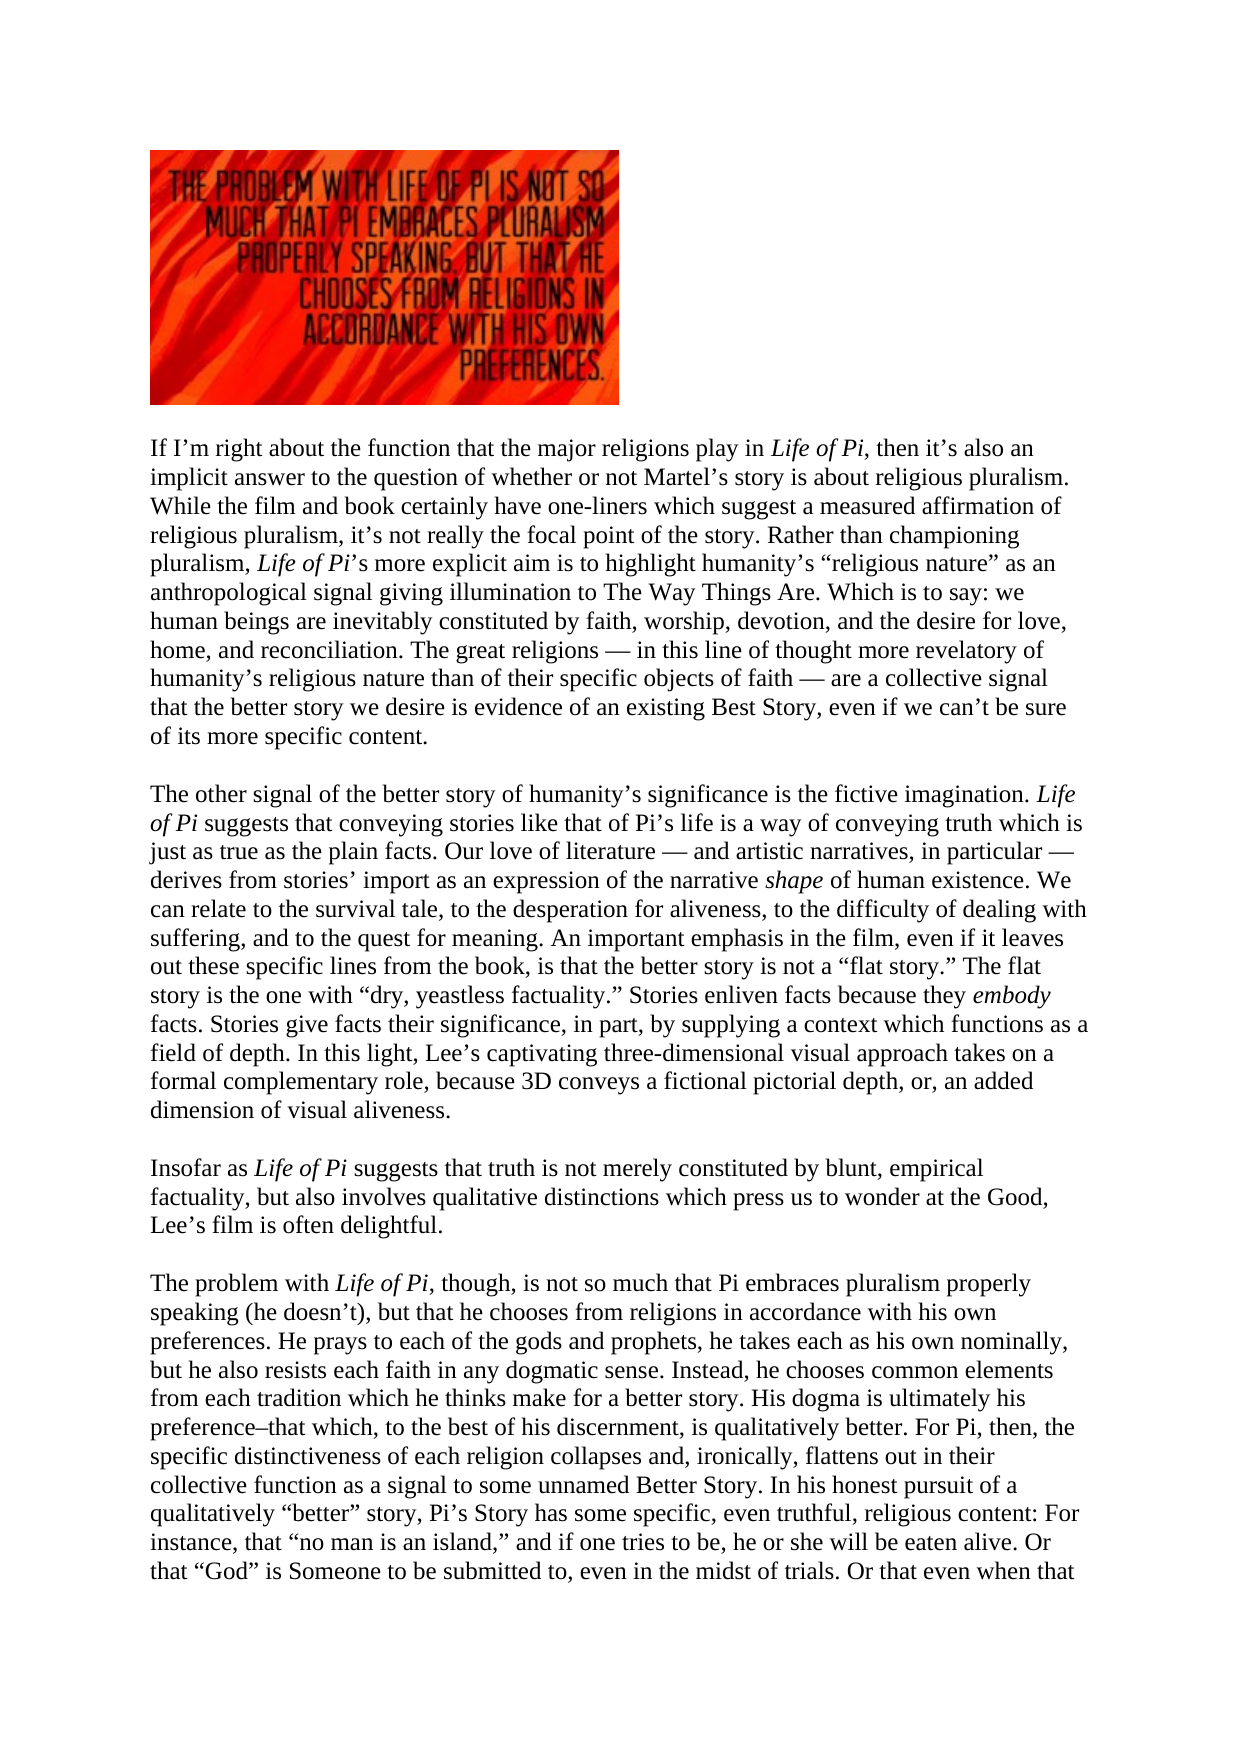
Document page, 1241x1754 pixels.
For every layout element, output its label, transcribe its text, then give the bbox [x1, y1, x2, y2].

text Insofar as Life of Pi suggests that truth is not merely constituted by blunt, empirical factuality, but also involves qualitative distinctions which press us to wonder at the Good, Lee’s film is often delightful. [150, 1153, 1090, 1239]
text The other signal of the better story of humanity’s significance is the fictive imagination. Life of Pi suggests that conveying stories like that of Pi’s life is a way of conveying truth which is just as true as the plain facts. Our love of literature — and artistic narratives, in particular — derives from stories’ import as an expression of the narrative shape of human existence. We can relate to the survival tale, to the desperation for aliveness, to the difficulty of dealing with suffering, and to the quest for meaning. An important emphasis in the film, even if it leaves out these specific lines from the book, is that the better story is not a “flat story.” The flat story is the one with “dry, yeastless factuality.” Stories enliven facts because they embody facts. Stories give facts their significance, in part, by supplying a context which functions as a field of depth. In this light, Lee’s captivating three-dimensional visual approach takes on a formal complementary role, because 3D conveys a fictional pictorial depth, or, an added dimension of visual aliveness. [150, 779, 1090, 1124]
text If I’m right about the function that the major religions play in Life of Pi, then it’s also an implicit answer to the question of whether or not Martel’s story is about religious pluralism. While the film and book certainly have one-liners which suggest a measured affirmation of religious pluralism, it’s not really the focal point of the story. Rather than championing pluralism, Life of Pi’s more explicit aim is to highlight humanity’s “religious nature” as an anthropological signal giving illumination to The Way Things Are. Which is to say: we human beings are inevitably constituted by faith, worship, devotion, and the desire for love, home, and reconciliation. The great religions — in this line of thought more revelatory of humanity’s religious nature than of their specific objects of faith — are a collective signal that the better story we desire is evidence of an existing Best Story, even if we can’t be sure of its more specific content. [150, 433, 1090, 750]
picture [150, 150, 620, 405]
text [150, 1268, 1090, 1585]
